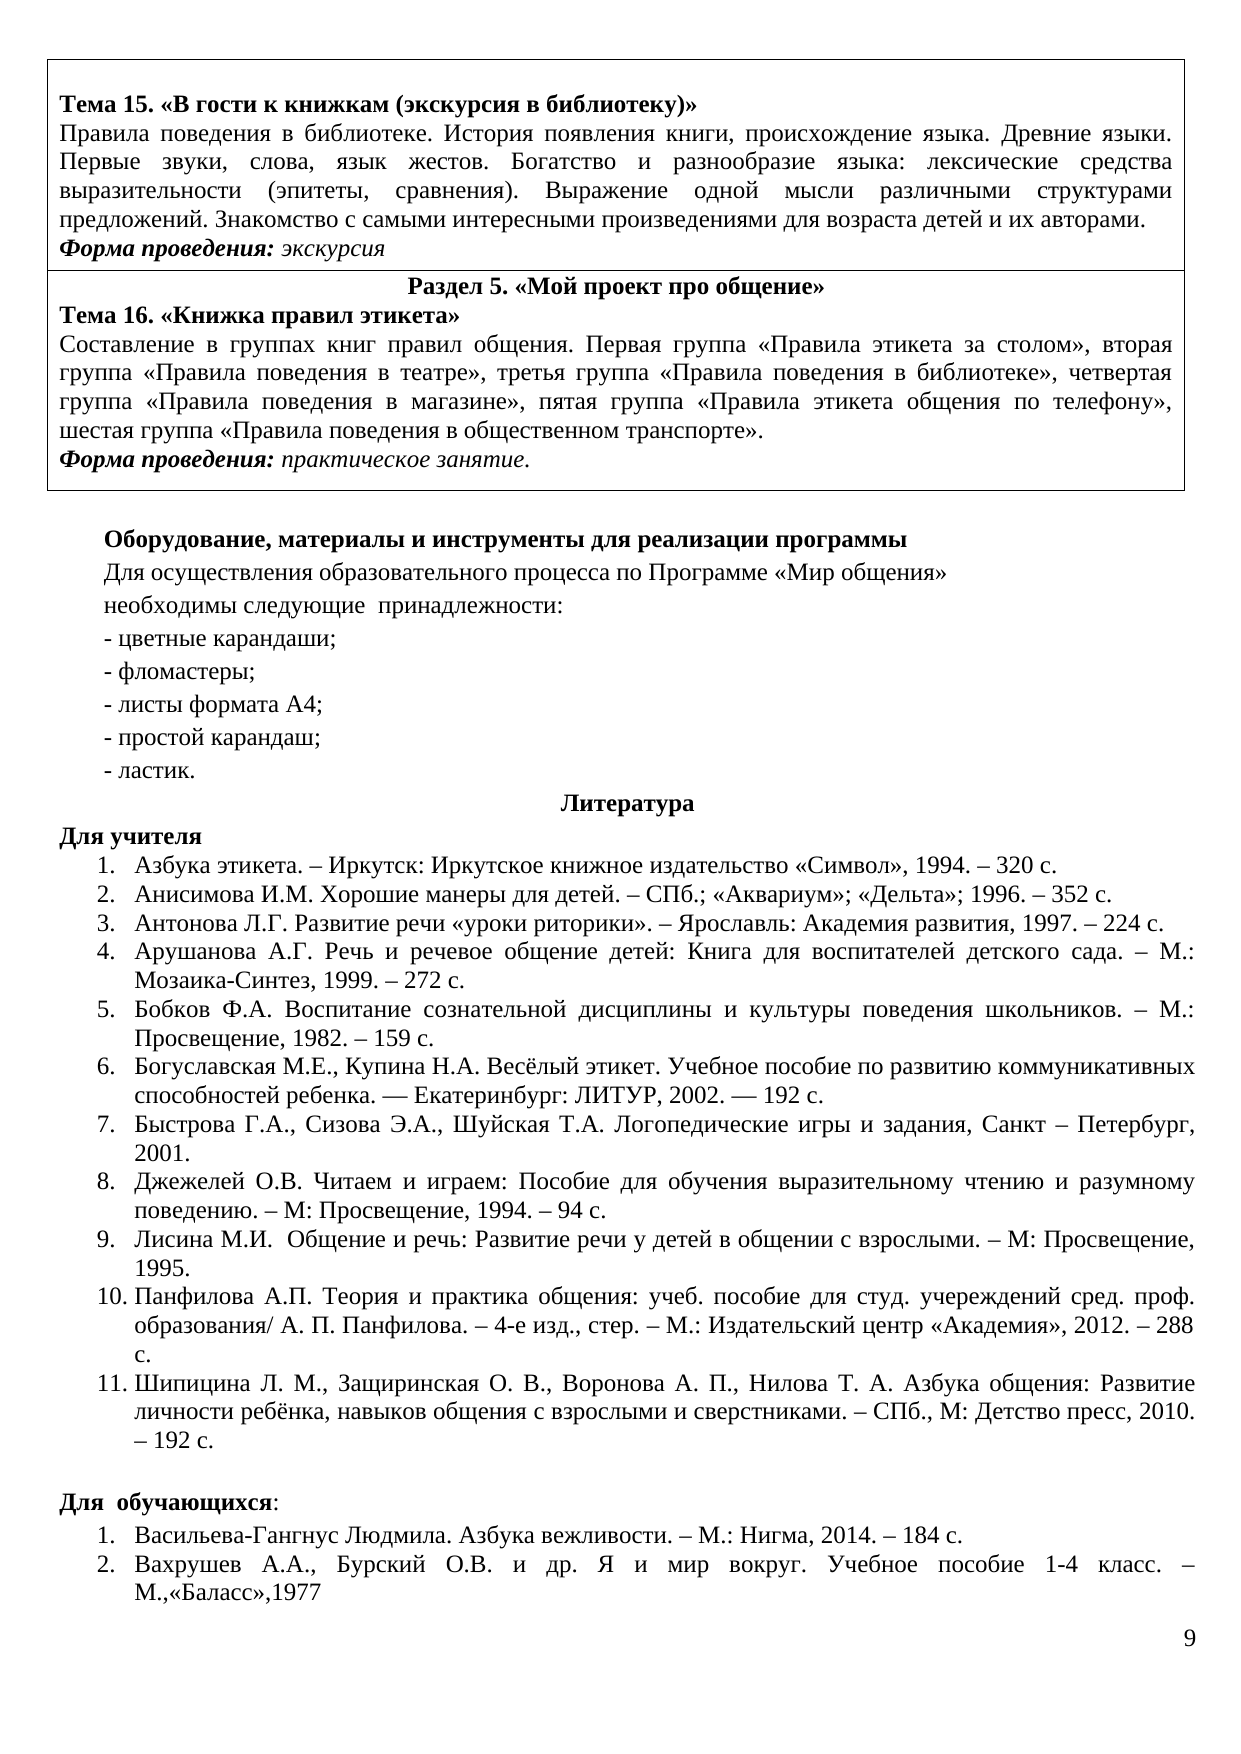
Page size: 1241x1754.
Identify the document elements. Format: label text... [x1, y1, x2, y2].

text - ластик. [59, 755, 1196, 784]
text Литература [59, 788, 1196, 817]
text необходимы следующие принадлежности: [59, 590, 1196, 619]
table_cell Тема 15. «В гости к книжкам (экскурсия в библиотеку)» Правила поведения в библиотеке. История появления книги, происхождение языка. Древние языки. Первые звуки, слова, язык жестов. Богатство и разнообразие языка: лексические средства выразительности (эпитеты, сравнения). Выражение одной мысли различными структурами предложений. Знакомство с самыми интересными произведениями для возраста детей и их авторами. Форма проведения: экскурсия [48, 60, 1184, 270]
text - простой карандаш; [59, 722, 1196, 751]
list Азбука этикета. – Иркутск: Иркутское книжное издательство «Символ», 1994. – 320 с. [97, 850, 1196, 879]
list Антонова Л.Г. Развитие речи «уроки риторики». – Ярославль: Академия развития, 1997. – 224 с. [97, 908, 1196, 936]
list Джежелей О.В. Читаем и играем: Пособие для обучения выразительному чтению и разумному поведению. – М: Просвещение, 1994. – 94 с. [97, 1166, 1196, 1224]
list Быстрова Г.А., Сизова Э.А., Шуйская Т.А. Логопедические игры и задания, Санкт – Петербург, 2001. [97, 1109, 1196, 1166]
list Панфилова А.П. Теория и практика общения: учеб. пособие для студ. учереждений сред. проф. образования/ А. П. Панфилова. – 4-е изд., стер. – М.: Издательский центр «Академия», 2012. – 288 с. [97, 1281, 1196, 1368]
text - фломастеры; [59, 656, 1196, 685]
list Арушанова А.Г. Речь и речевое общение детей: Книга для воспитателей детского сада. – М.: Мозаика-Синтез, 1999. – 272 с. [97, 936, 1196, 994]
text Оборудование, материалы и инструменты для реализации программы [59, 524, 1196, 553]
text Для осуществления образовательного процесса по Программе «Мир общения» [59, 557, 1196, 586]
text Для обучающихся: [59, 1487, 1196, 1516]
text - листы формата А4; [59, 689, 1196, 718]
list Васильева-Гангнус Людмила. Азбука вежливости. – М.: Нигма, 2014. – 184 с. [97, 1520, 1196, 1549]
list Лисина М.И. Общение и речь: Развитие речи у детей в общении с взрослыми. – М: Просвещение, 1995. [97, 1224, 1196, 1281]
list Богуславская М.Е., Купина Н.А. Весёлый этикет. Учебное пособие по развитию коммуникативных способностей ребенка. — Екатеринбург: ЛИТУР, 2002. — 192 с. [97, 1051, 1196, 1109]
list Анисимова И.М. Хорошие манеры для детей. – СПб.; «Аквариум»; «Дельта»; 1996. – 352 с. [97, 879, 1196, 908]
text - цветные карандаши; [59, 623, 1196, 652]
table_cell Раздел 5. «Мой проект про общение» Тема 16. «Книжка правил этикета» Составление в группах книг правил общения. Первая группа «Правила этикета за столом», вторая группа «Правила поведения в театре», третья группа «Правила поведения в библиотеке», четвертая группа «Правила поведения в магазине», пятая группа «Правила этикета общения по телефону», шестая группа «Правила поведения в общественном транспорте». Форма проведения: практическое занятие. [48, 271, 1184, 490]
text Для учителя [59, 821, 1196, 850]
list Бобков Ф.А. Воспитание сознательной дисциплины и культуры поведения школьников. – М.: Просвещение, 1982. – 159 с. [97, 994, 1196, 1051]
list Шипицина Л. М., Защиринская О. В., Воронова А. П., Нилова Т. А. Азбука общения: Развитие личности ребёнка, навыков общения с взрослыми и сверстниками. – СПб., М: Детство пресс, 2010. – 192 с. [97, 1368, 1196, 1454]
list Вахрушев А.А., Бурский О.В. и др. Я и мир вокруг. Учебное пособие 1-4 класс. – М.,«Баласс»,1977 [97, 1549, 1196, 1606]
